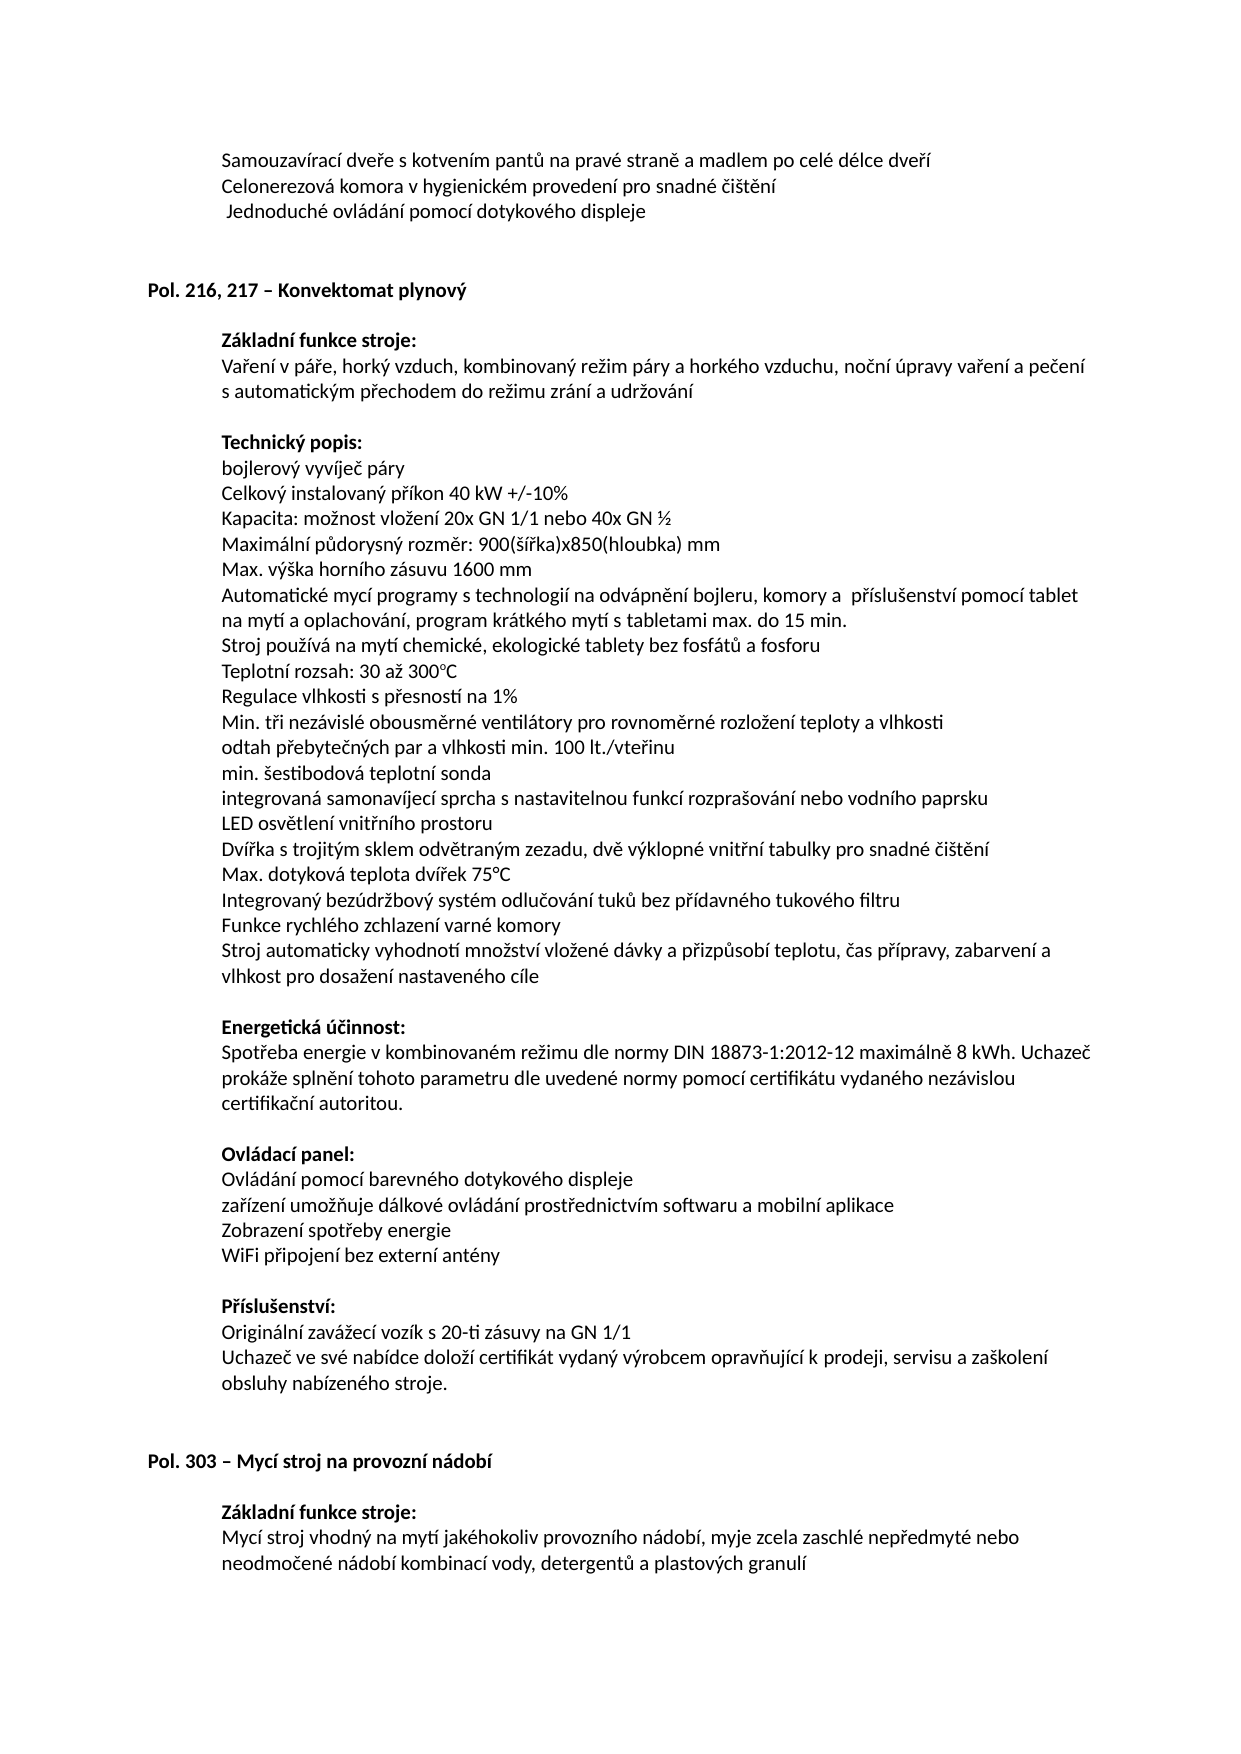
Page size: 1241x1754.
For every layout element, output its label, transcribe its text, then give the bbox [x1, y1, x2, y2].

text Spotřeba energie v kombinovaném režimu dle normy DIN 18873-1:2012-12 maximálně 8 kWh. Uchazeč prokáže splnění tohoto parametru dle uvedené normy pomocí certifikátu vydaného nezávislou certifikační autoritou. [221, 1039, 1093, 1116]
text integrovaná samonavíjecí sprcha s nastavitelnou funkcí rozprašování nebo vodního paprsku [148, 785, 1093, 811]
text bojlerový vyvíječ páry [148, 455, 1093, 480]
text Uchazeč ve své nabídce doloží certifikát vydaný výrobcem opravňující k prodeji, servisu a zaškolení obsluhy nabízeného stroje. [221, 1344, 1093, 1395]
text odtah přebytečných par a vlhkosti min. 100 lt./vteřinu [148, 734, 1093, 760]
text zařízení umožňuje dálkové ovládání prostřednictvím softwaru a mobilní aplikace [148, 1192, 1093, 1217]
text Pol. 216, 217 – Konvektomat plynový [148, 277, 1093, 302]
text min. šestibodová teplotní sonda [148, 760, 1093, 785]
text Celkový instalovaný příkon 40 kW +/-10% [148, 480, 1093, 506]
text Maximální půdorysný rozměr: 900(šířka)x850(hloubka) mm [148, 531, 1093, 556]
text Dvířka s trojitým sklem odvětraným zezadu, dvě výklopné vnitřní tabulky pro snadné čištění [148, 836, 1093, 861]
text Základní funkce stroje: [221, 1499, 1093, 1524]
text Ovládání pomocí barevného dotykového displeje [148, 1166, 1093, 1192]
text Zobrazení spotřeby energie [148, 1217, 1093, 1243]
text Příslušenství: [148, 1293, 1093, 1319]
text Integrovaný bezúdržbový systém odlučování tuků bez přídavného tukového filtru [148, 887, 1093, 912]
text WiFi připojení bez externí antény [148, 1243, 1093, 1268]
text Max. výška horního zásuvu 1600 mm [148, 556, 1093, 582]
text Vaření v páře, horký vzduch, kombinovaný režim páry a horkého vzduchu, noční úpravy vaření a pečení s automatickým přechodem do režimu zrání a udržování [221, 353, 1093, 404]
text Technický popis: [148, 429, 1093, 455]
text Funkce rychlého zchlazení varné komory [148, 912, 1093, 938]
text Jednoduché ovládání pomocí dotykového displeje [148, 198, 1093, 224]
text Originální zavážecí vozík s 20-ti zásuvy na GN 1/1 [148, 1319, 1093, 1344]
text Max. dotyková teplota dvířek 75°C [148, 861, 1093, 887]
text Min. tři nezávislé obousměrné ventilátory pro rovnoměrné rozložení teploty a vlhkosti [148, 709, 1093, 734]
text Teplotní rozsah: 30 až 300oC [148, 658, 1093, 683]
text Stroj používá na mytí chemické, ekologické tablety bez fosfátů a fosforu [148, 633, 1093, 658]
text Celonerezová komora v hygienickém provedení pro snadné čištění [148, 173, 1093, 198]
text Energetická účinnost: [148, 1014, 1093, 1039]
text LED osvětlení vnitřního prostoru [148, 811, 1093, 836]
text Kapacita: možnost vložení 20x GN 1/1 nebo 40x GN ½ [148, 506, 1093, 531]
text Regulace vlhkosti s přesností na 1% [148, 683, 1093, 709]
text Automatické mycí programy s technologií na odvápnění bojleru, komory a příslušenství pomocí tablet na mytí a oplachování, program krátkého mytí s tabletami max. do 15 min. [221, 582, 1093, 633]
text Samouzavírací dveře s kotvením pantů na pravé straně a madlem po celé délce dveří [148, 148, 1093, 173]
text Ovládací panel: [148, 1141, 1093, 1166]
text Mycí stroj vhodný na mytí jakéhokoliv provozního nádobí, myje zcela zaschlé nepředmyté nebo neodmočené nádobí kombinací vody, detergentů a plastových granulí [221, 1524, 1093, 1575]
text Základní funkce stroje: [148, 328, 1093, 353]
text Stroj automaticky vyhodnotí množství vložené dávky a přizpůsobí teplotu, čas přípravy, zabarvení a vlhkost pro dosažení nastaveného cíle [221, 938, 1093, 988]
text Pol. 303 – Mycí stroj na provozní nádobí [148, 1448, 1093, 1474]
